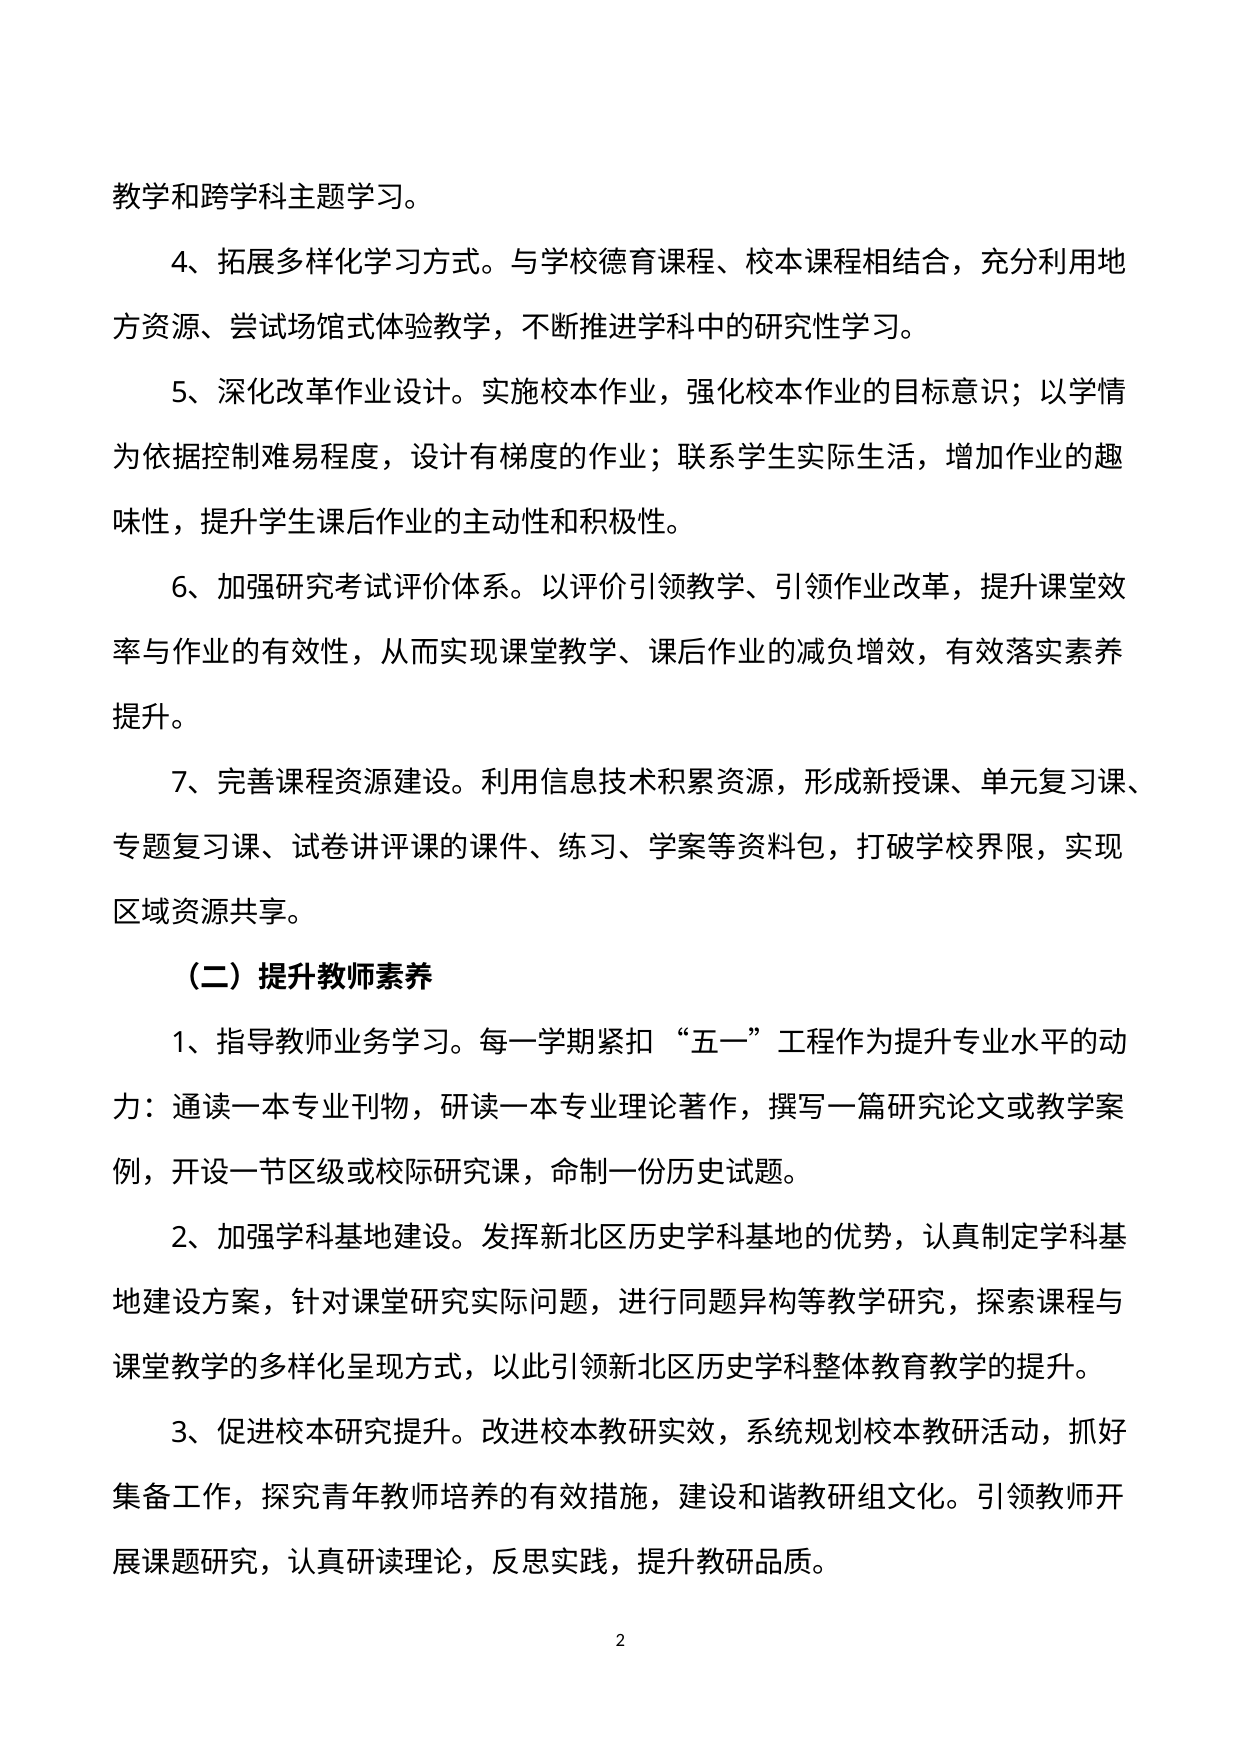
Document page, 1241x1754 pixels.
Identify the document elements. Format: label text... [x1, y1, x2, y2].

text 7、完善课程资源建设。利用信息技术积累资源，形成新授课、单元复习课、专题复习课、试卷讲评课的课件、练习、学案等资料包，打破学校界限，实现区域资源共享。 [112, 747, 1128, 942]
text 2、加强学科基地建设。发挥新北区历史学科基地的优势，认真制定学科基地建设方案，针对课堂研究实际问题，进行同题异构等教学研究，探索课程与课堂教学的多样化呈现方式，以此引领新北区历史学科整体教育教学的提升。 [112, 1202, 1128, 1397]
text 5、深化改革作业设计。实施校本作业，强化校本作业的目标意识；以学情为依据控制难易程度，设计有梯度的作业；联系学生实际生活，增加作业的趣味性，提升学生课后作业的主动性和积极性。 [112, 357, 1128, 552]
text 4、拓展多样化学习方式。与学校德育课程、校本课程相结合，充分利用地方资源、尝试场馆式体验教学，不断推进学科中的研究性学习。 [112, 227, 1128, 357]
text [112, 162, 1128, 227]
text （二）提升教师素养 [112, 942, 1128, 1007]
text 6、加强研究考试评价体系。以评价引领教学、引领作业改革，提升课堂效率与作业的有效性，从而实现课堂教学、课后作业的减负增效，有效落实素养提升。 [112, 552, 1128, 747]
text 1、指导教师业务学习。每一学期紧扣 “五一”工程作为提升专业水平的动力：通读一本专业刊物，研读一本专业理论著作，撰写一篇研究论文或教学案例，开设一节区级或校际研究课，命制一份历史试题。 [112, 1007, 1128, 1202]
text 3、促进校本研究提升。改进校本教研实效，系统规划校本教研活动，抓好集备工作，探究青年教师培养的有效措施，建设和谐教研组文化。引领教师开展课题研究，认真研读理论，反思实践，提升教研品质。 [112, 1397, 1128, 1592]
